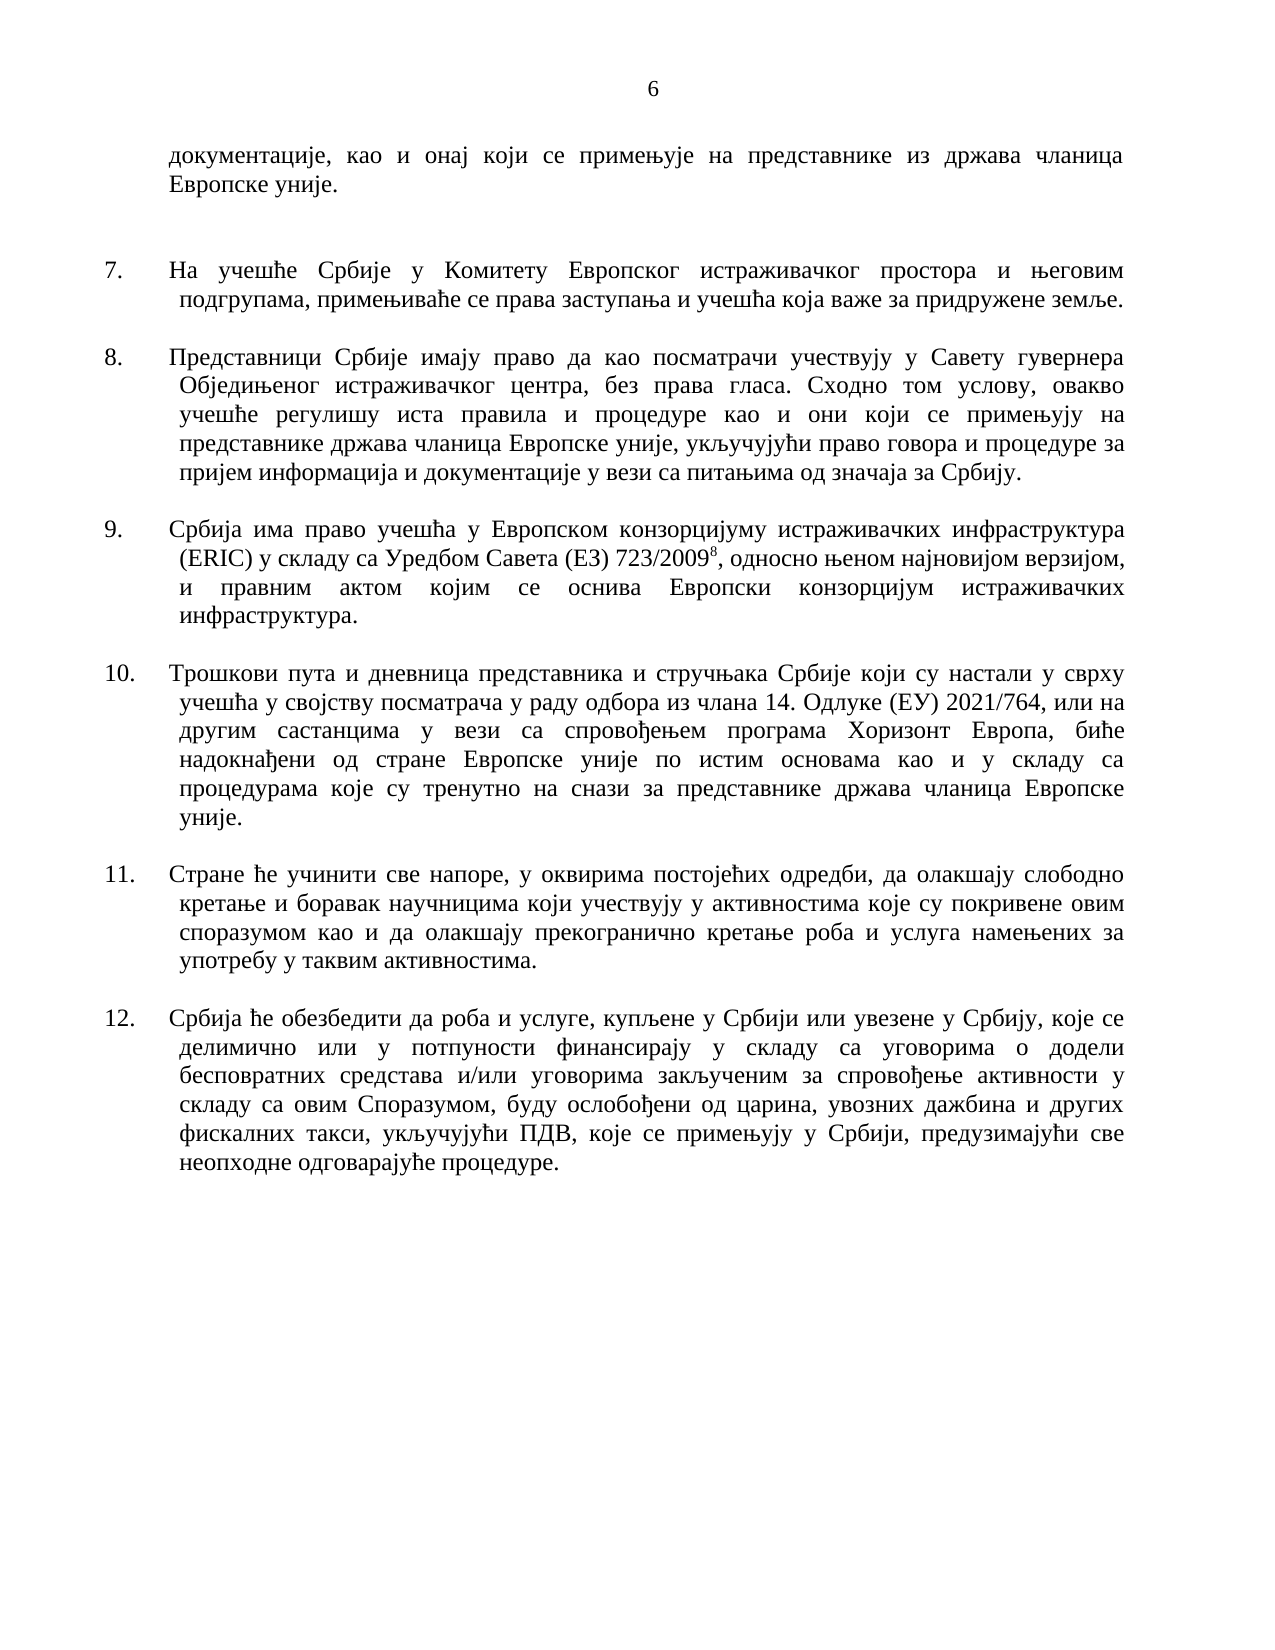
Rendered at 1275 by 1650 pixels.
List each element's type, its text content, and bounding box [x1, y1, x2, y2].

list Стране ће учинити све напоре, у оквирима постојећих одредби, да олакшају слободно кретање и боравак научницима који учествују у активностима које су покривене овим споразумом као и да олакшају прекогранично кретање роба и услуга намењених за употребу у таквим активностима. [104, 859, 1126, 974]
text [169, 141, 1125, 198]
list Представници Србије имају право да као посматрачи учествују у Савету гувернера Обједињеног истраживачког центра, без права гласа. Сходно том услову, овакво учешће регулишу иста правила и процедуре као и они који се примењују на представнике држава чланица Европске уније, укључујући право говора и процедуре за пријем информација и документације у вези са питањима од значаја за Србију. [104, 342, 1126, 486]
list Србија има право учешћа у Европском конзорцијуму истраживачких инфраструктура (ERIC) у складу са Уредбом Савета (ЕЗ) 723/20098, односно њеном најновијом верзијом, и правним актом којим се оснива Европски конзорцијум истраживачких инфраструктура. [104, 514, 1125, 629]
list На учешће Србије у Комитету Европског истраживачког простора и његовим подгрупама, примењиваће се права заступања и учешћа која важе за придружене земље. [104, 256, 1125, 313]
list Трошкови пута и дневница представника и стручњака Србије који су настали у сврху учешћа у својству посматрача у раду одбора из члана 14. Одлуке (ЕУ) 2021/764, или на другим састанцима у вези са спровођењем програма Хоризонт Европа, биће надокнађени од стране Европске уније по истим основама као и у складу са процедурама које су тренутно на снази за представнике држава чланица Европске уније. [104, 658, 1126, 831]
list Србија ће обезбедити да роба и услуге, купљене у Србији или увезене у Србију, које се делимично или у потпуности финансирају у складу са уговорима о додели бесповратних средстава и/или уговорима закљученим за спровођење активности у складу са овим Споразумом, буду ослобођени од царина, увозних дажбина и других фискалних такси, укључујући ПДВ, које се примењују у Србији, предузимајући све неопходне одговарајуће процедуре. [104, 1003, 1126, 1176]
